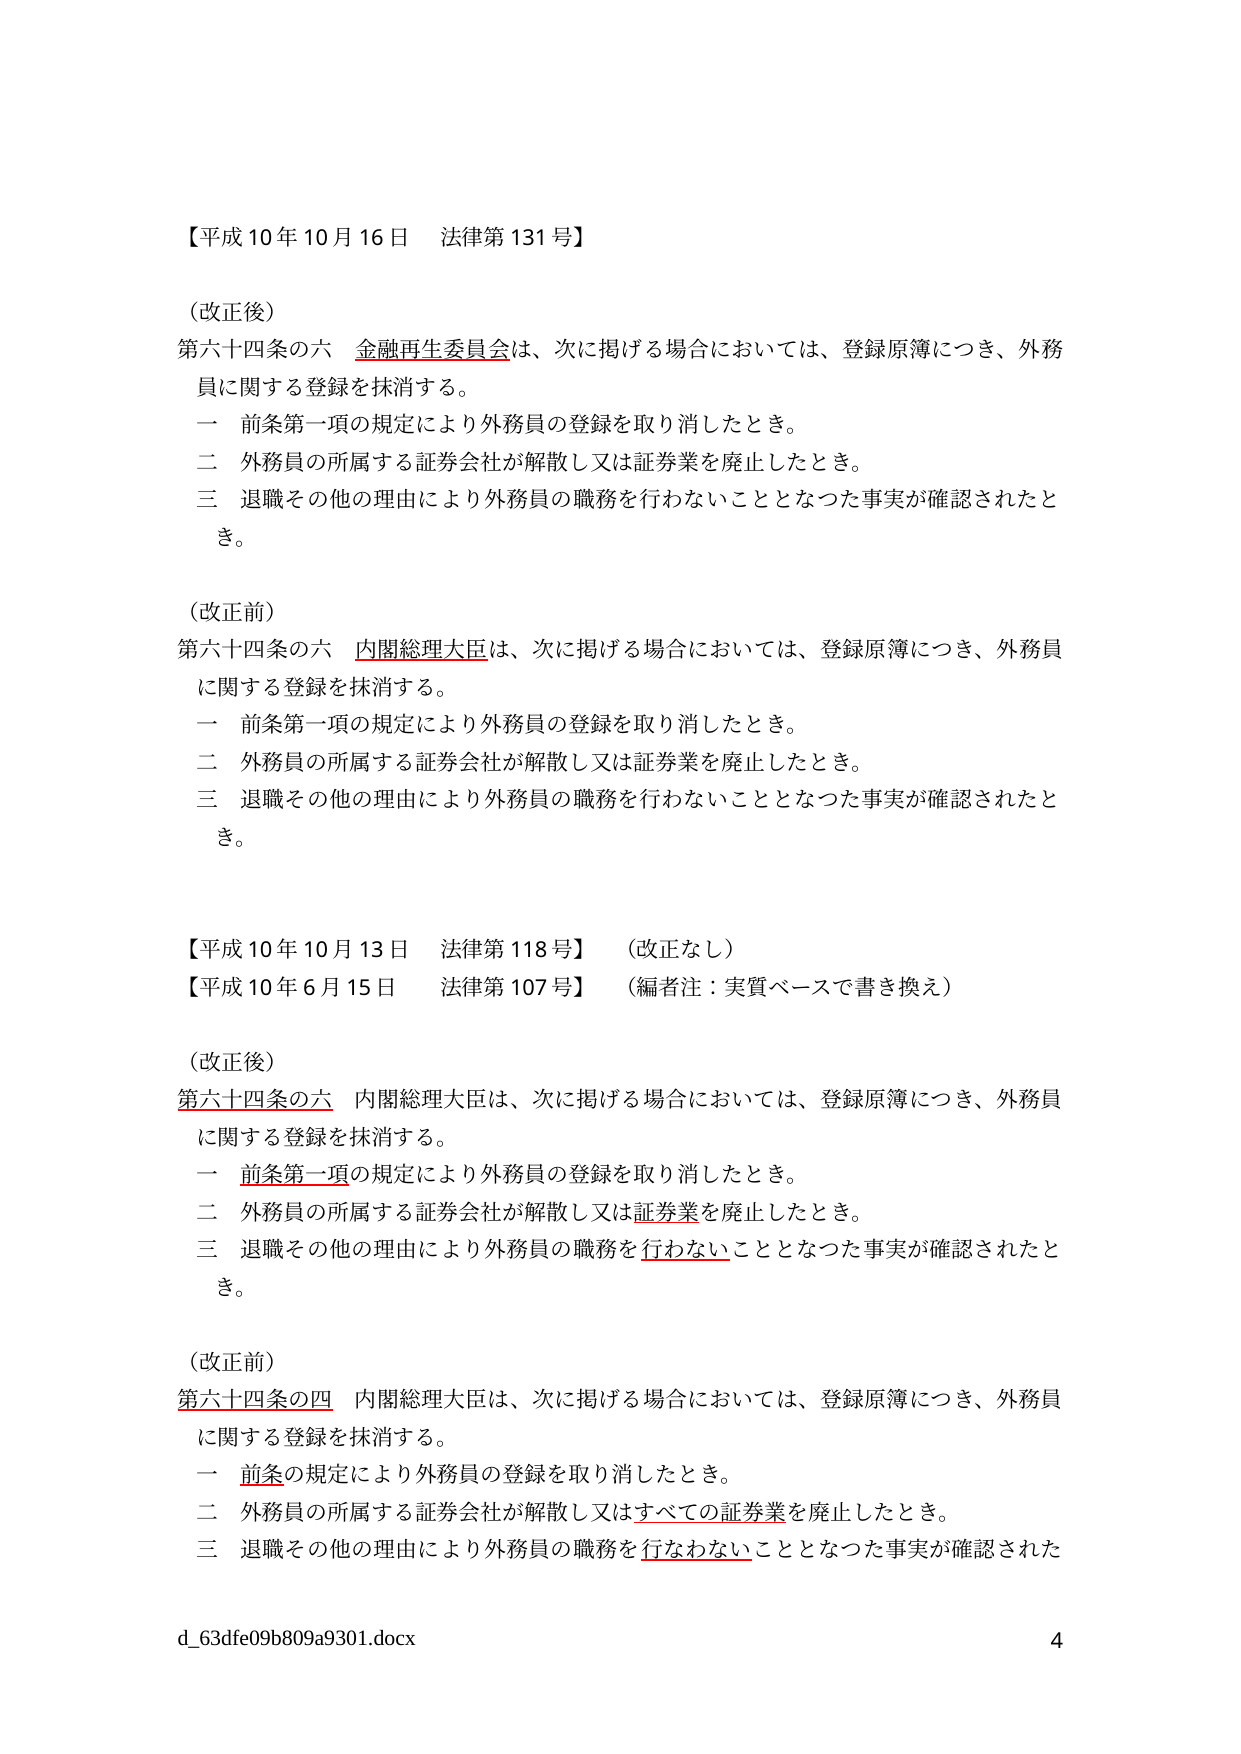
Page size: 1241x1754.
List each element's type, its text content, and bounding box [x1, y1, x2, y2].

text 二 外務員の所属する証券会社が解散し又はすべての証券業を廃止したとき。 [196, 1492, 1063, 1529]
text （改正後） [177, 292, 1063, 329]
text 一 前条第一項の規定により外務員の登録を取り消したとき。 [196, 704, 1063, 742]
text 第六十四条の六 内閣総理大臣は、次に掲げる場合においては、登録原簿につき、外務員に関する登録を抹消する。 [177, 629, 1063, 704]
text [196, 479, 1063, 554]
text 一 前条の規定により外務員の登録を取り消したとき。 [196, 1454, 1063, 1492]
text 一 前条第一項の規定により外務員の登録を取り消したとき。 [196, 1154, 1063, 1192]
text 第六十四条の六 金融再生委員会は、次に掲げる場合においては、登録原簿につき、外務員に関する登録を抹消する。 [177, 329, 1063, 404]
text 【平成10年10月13日 法律第118号】 （改正なし） [177, 929, 1063, 967]
text 二 外務員の所属する証券会社が解散し又は証券業を廃止したとき。 [196, 442, 1063, 479]
text 三 退職その他の理由により外務員の職務を行わないこととなつた事実が確認されたとき。 [196, 1229, 1063, 1304]
text （改正前） [177, 1342, 1063, 1379]
text 第六十四条の六 内閣総理大臣は、次に掲げる場合においては、登録原簿につき、外務員に関する登録を抹消する。 [177, 1079, 1063, 1154]
text （改正後） [177, 1042, 1063, 1079]
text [196, 1529, 1063, 1567]
text 【平成10年10月16日 法律第131号】 [177, 217, 1063, 254]
text 二 外務員の所属する証券会社が解散し又は証券業を廃止したとき。 [196, 742, 1063, 779]
text 三 退職その他の理由により外務員の職務を行わないこととなつた事実が確認されたとき。 [196, 779, 1063, 854]
text 一 前条第一項の規定により外務員の登録を取り消したとき。 [196, 404, 1063, 442]
text 【平成10年6月15日 法律第107号】 （編者注：実質ベースで書き換え） [177, 967, 1063, 1004]
text 二 外務員の所属する証券会社が解散し又は証券業を廃止したとき。 [196, 1192, 1063, 1229]
text （改正前） [177, 592, 1063, 629]
text 第六十四条の四 内閣総理大臣は、次に掲げる場合においては、登録原簿につき、外務員に関する登録を抹消する。 [177, 1379, 1063, 1454]
